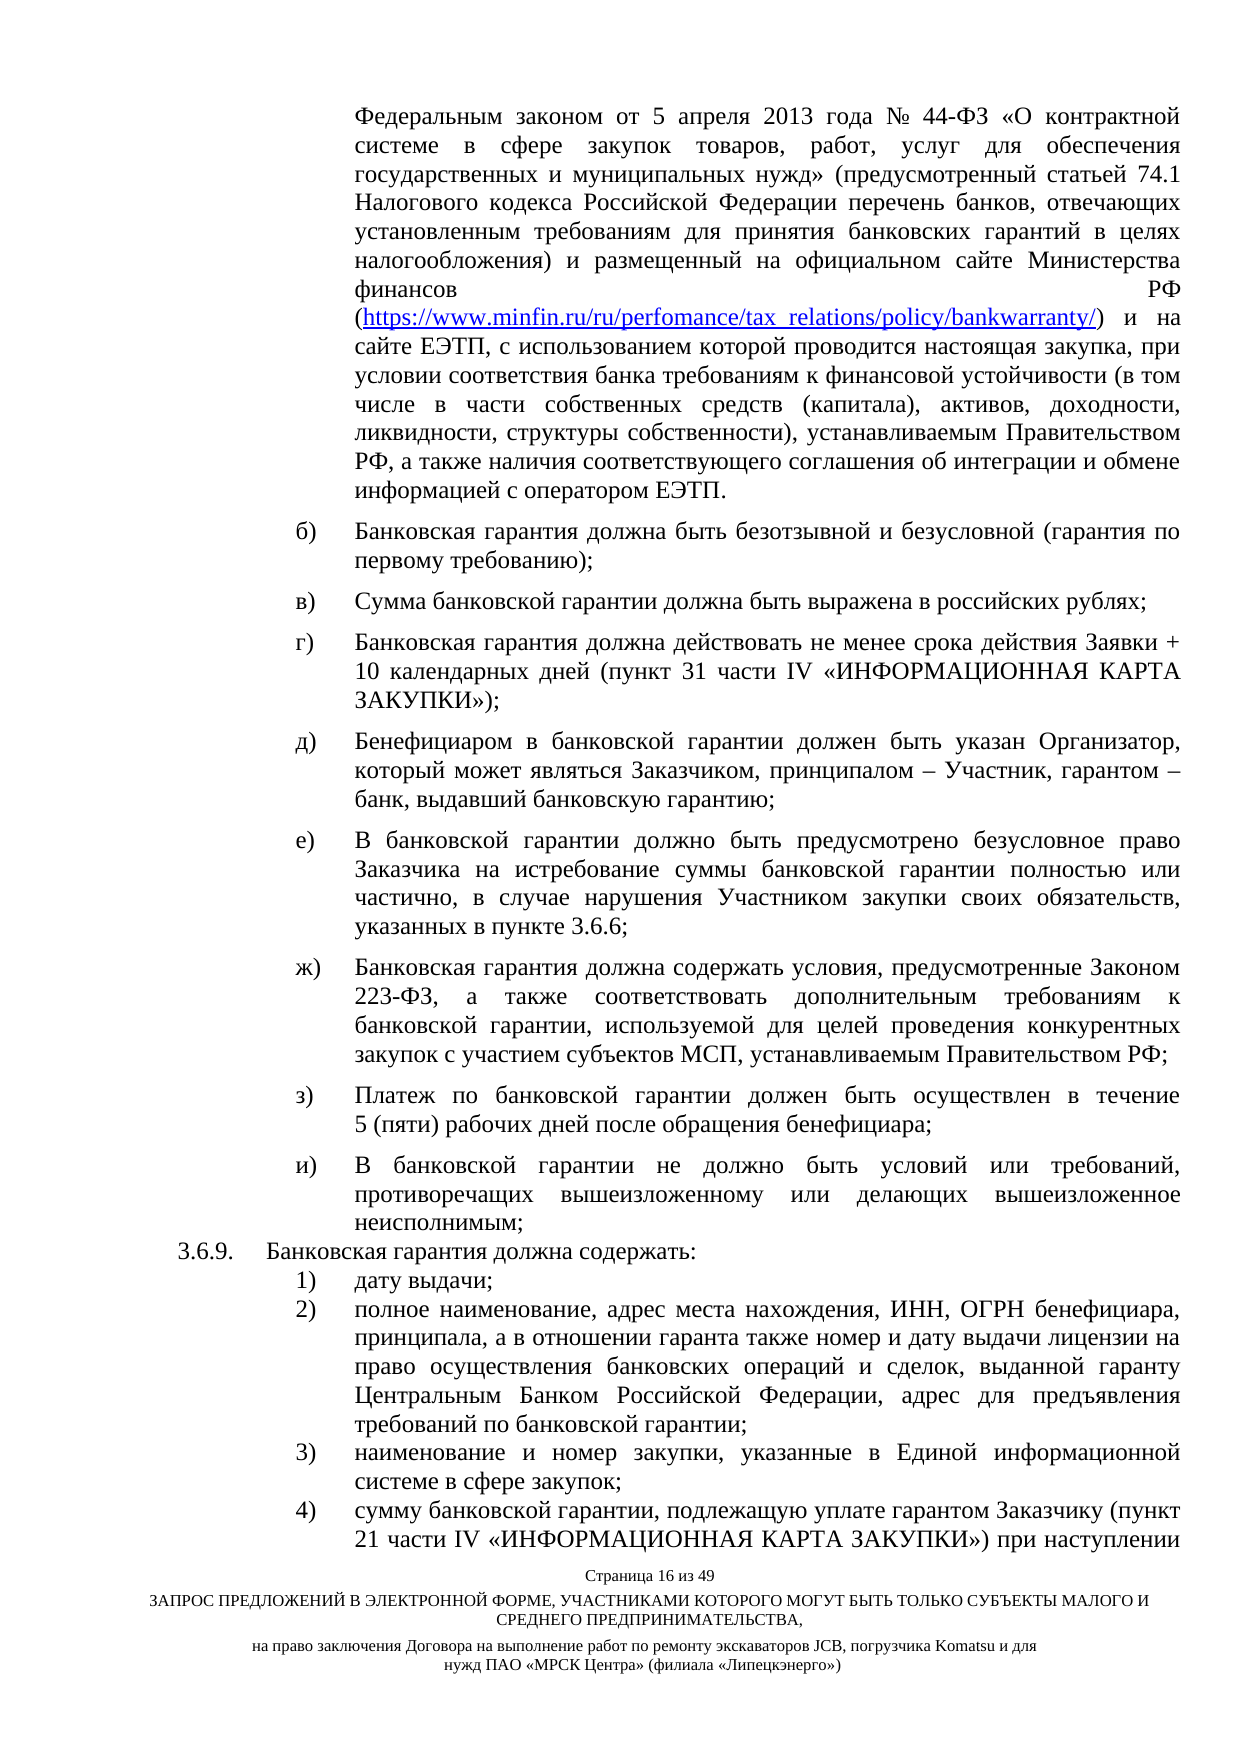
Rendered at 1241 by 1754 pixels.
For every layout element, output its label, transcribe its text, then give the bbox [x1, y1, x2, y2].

list Бенефициаром в банковской гарантии должен быть указан Организатор, который может являться Заказчиком, принципалом – Участник, гарантом – банк, выдавший банковскую гарантию; [295, 726, 1181, 812]
list Банковская гарантия должна действовать не менее срока действия Заявки + 10 календарных дней (пункт 31 части IV «ИНФОРМАЦИОННАЯ КАРТА ЗАКУПКИ»); [295, 627, 1181, 714]
list Платеж по банковской гарантии должен быть осуществлен в течение 5 (пяти) рабочих дней после обращения бенефициара; [295, 1080, 1181, 1137]
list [295, 101, 1181, 504]
list дату выдачи; [295, 1265, 1181, 1294]
list наименование и номер закупки, указанные в Единой информационной системе в сфере закупок; [295, 1437, 1181, 1495]
list Сумма банковской гарантии должна быть выражена в российских рублях; [295, 586, 1181, 615]
list В банковской гарантии не должно быть условий или требований, противоречащих вышеизложенному или делающих вышеизложенное неисполнимым; [295, 1150, 1181, 1236]
list полное наименование, адрес места нахождения, ИНН, ОГРН бенефициара, принципала, а в отношении гаранта также номер и дату выдачи лицензии на право осуществления банковских операций и сделок, выданной гаранту Центральным Банком Российской Федерации, адрес для предъявления требований по банковской гарантии; [295, 1294, 1181, 1437]
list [295, 1495, 1181, 1552]
subtitle Банковская гарантия должна содержать: [118, 1236, 1181, 1265]
list Банковская гарантия должна быть безотзывной и безусловной (гарантия по первому требованию); [295, 516, 1181, 574]
list В банковской гарантии должно быть предусмотрено безусловное право Заказчика на истребование суммы банковской гарантии полностью или частично, в случае нарушения Участником закупки своих обязательств, указанных в пункте 3.6.6; [295, 825, 1181, 940]
list Банковская гарантия должна содержать условия, предусмотренные Законом 223-ФЗ, а также соответствовать дополнительным требованиям к банковской гарантии, используемой для целей проведения конкурентных закупок с участием субъектов МСП, устанавливаемым Правительством РФ; [295, 952, 1181, 1067]
